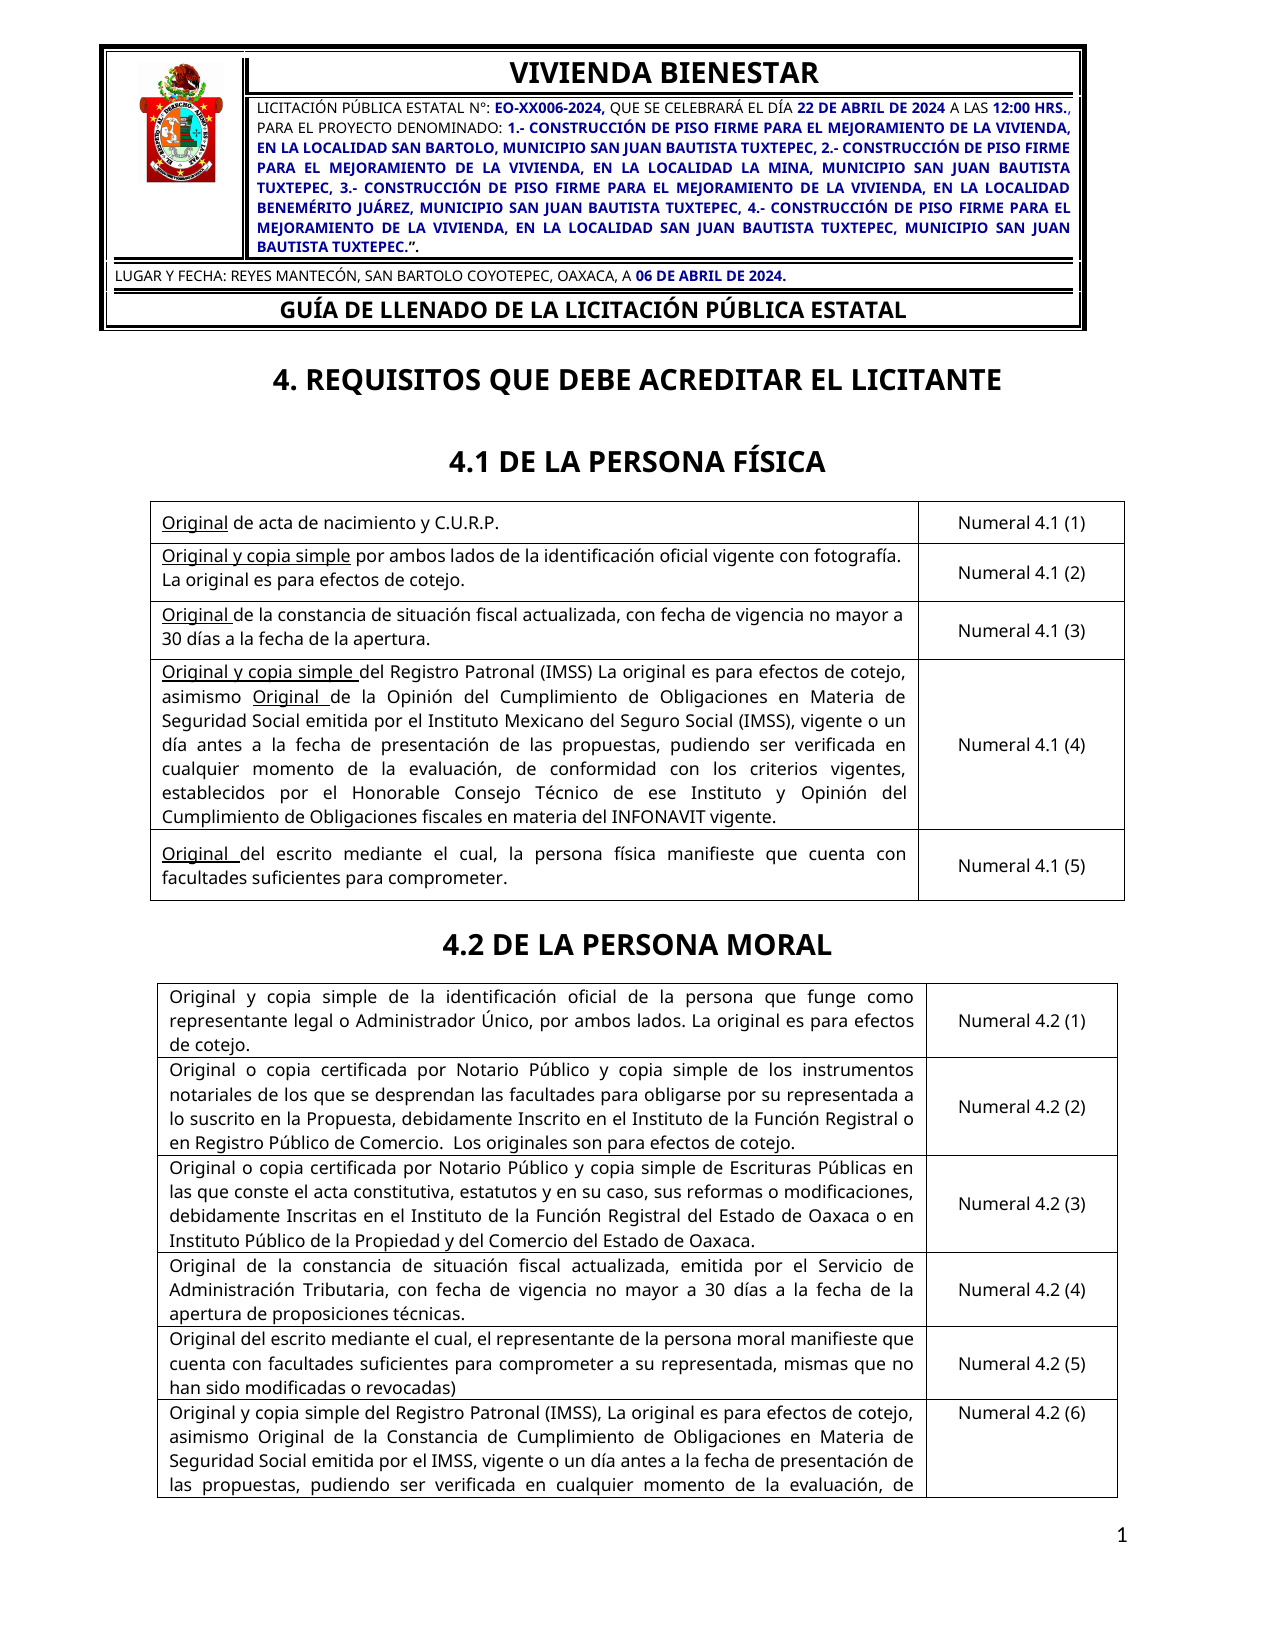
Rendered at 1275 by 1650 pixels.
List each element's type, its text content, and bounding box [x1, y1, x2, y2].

table_header Numeral 4.1 (1) [919, 502, 1124, 542]
table_cell Numeral 4.2 (6) [927, 1400, 1117, 1497]
table_cell Numeral 4.1 (4) [919, 660, 1124, 829]
table_cell Numeral 4.2 (5) [927, 1327, 1117, 1399]
table_cell Numeral 4.2 (2) [927, 1058, 1117, 1154]
text 4.1 DE LA PERSONA FÍSICA [148, 441, 1127, 481]
table_cell Numeral 4.2 (3) [927, 1156, 1117, 1252]
table_cell Original del escrito mediante el cual, la persona física manifieste que cuenta con facultades suficientes para comprometer. [151, 830, 918, 900]
table_cell Original o copia certificada por Notario Público y copia simple de Escrituras Públicas en las que conste el acta constitutiva, estatutos y en su caso, sus reformas o modificaciones, debidamente Inscritas en el Instituto de la Función Registral del Estado de Oaxaca o en Instituto Público de la Propiedad y del Comercio del Estado de Oaxaca. [158, 1156, 926, 1252]
table_cell Original o copia certificada por Notario Público y copia simple de los instrumentos notariales de los que se desprendan las facultades para obligarse por su representada a lo suscrito en la Propuesta, debidamente Inscrito en el Instituto de la Función Registral o en Registro Público de Comercio. Los originales son para efectos de cotejo. [158, 1058, 926, 1154]
table_cell Original de la constancia de situación fiscal actualizada, emitida por el Servicio de Administración Tributaria, con fecha de vigencia no mayor a 30 días a la fecha de la apertura de proposiciones técnicas. [158, 1253, 926, 1326]
table_cell Original del escrito mediante el cual, el representante de la persona moral manifieste que cuenta con facultades suficientes para comprometer a su representada, mismas que no han sido modificadas o revocadas) [158, 1327, 926, 1399]
table_header Numeral 4.2 (1) [927, 984, 1117, 1057]
table_header Original de acta de nacimiento y C.U.R.P. [151, 502, 918, 542]
table_cell Numeral 4.1 (5) [919, 830, 1124, 900]
text 4.2 DE LA PERSONA MORAL [148, 924, 1127, 963]
table_cell Numeral 4.2 (4) [927, 1253, 1117, 1326]
table_cell Numeral 4.1 (2) [919, 544, 1124, 601]
table_cell Original de la constancia de situación fiscal actualizada, con fecha de vigencia no mayor a 30 días a la fecha de la apertura. [151, 602, 918, 659]
table_cell Numeral 4.1 (3) [919, 602, 1124, 659]
text 4. REQUISITOS QUE DEBE ACREDITAR EL LICITANTE [148, 359, 1127, 399]
table_cell Original y copia simple del Registro Patronal (IMSS) La original es para efectos de cotejo, asimismo Original de la Opinión del Cumplimiento de Obligaciones en Materia de Seguridad Social emitida por el Instituto Mexicano del Seguro Social (IMSS), vigente o un día antes a la fecha de presentación de las propuestas, pudiendo ser verificada en cualquier momento de la evaluación, de conformidad con los criterios vigentes, establecidos por el Honorable Consejo Técnico de ese Instituto y Opinión del Cumplimiento de Obligaciones fiscales en materia del INFONAVIT vigente. [151, 660, 918, 829]
picture [137, 62, 225, 185]
table_header Original y copia simple de la identificación oficial de la persona que funge como representante legal o Administrador Único, por ambos lados. La original es para efectos de cotejo. [158, 984, 926, 1057]
table_cell Original y copia simple por ambos lados de la identificación oficial vigente con fotografía. La original es para efectos de cotejo. [151, 544, 918, 601]
